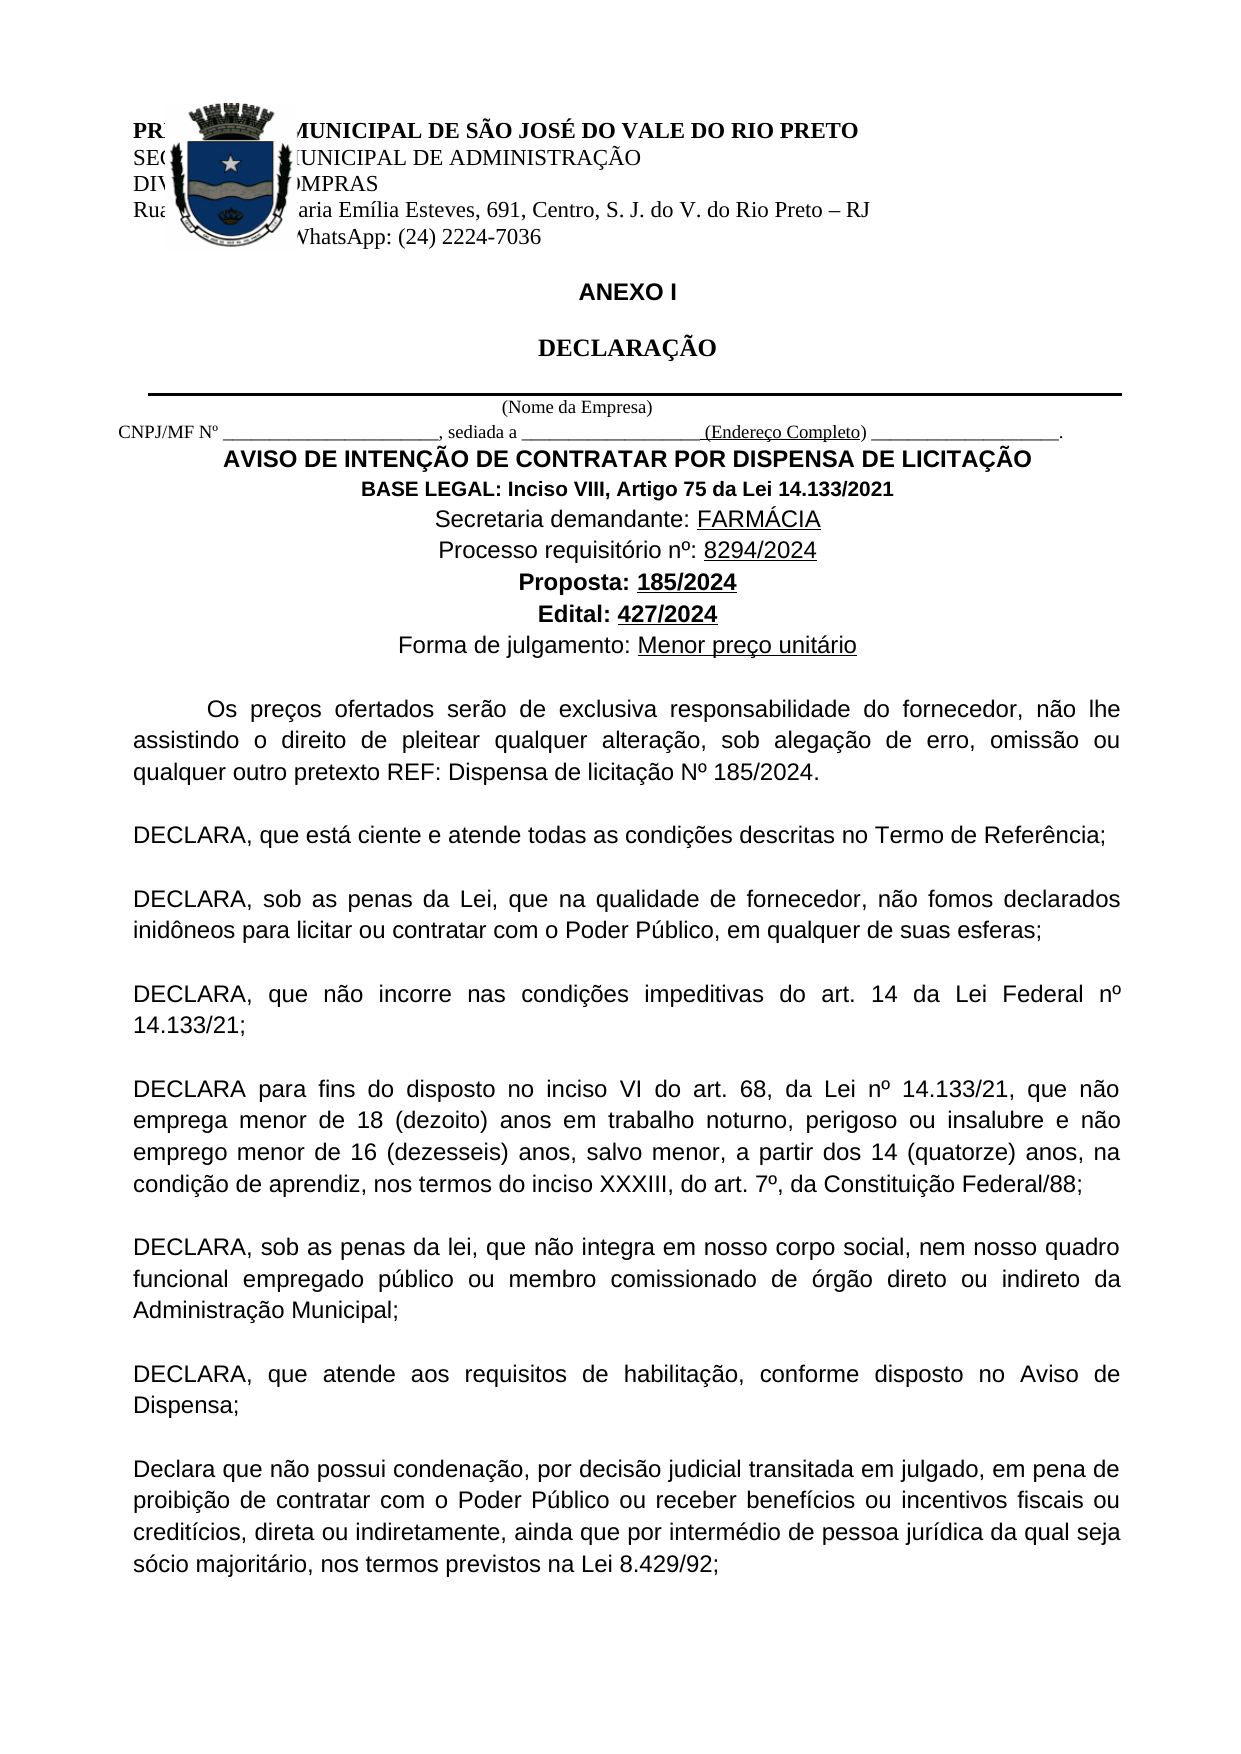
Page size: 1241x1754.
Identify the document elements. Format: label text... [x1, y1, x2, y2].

text DECLARA para fins do disposto no inciso VI do art. 68, da Lei nº 14.133/21, que não emprega menor de 18 (dezoito) anos em trabalho noturno, perigoso ou insalubre e não emprego menor de 16 (dezesseis) anos, salvo menor, a partir dos 14 (quatorze) anos, na condição de aprendiz, nos termos do inciso XXXIII, do art. 7º, da Constituição Federal/88; [133, 1074, 1122, 1197]
text DECLARA, sob as penas da Lei, que na qualidade de fornecedor, não fomos declarados inidôneos para licitar ou contratar com o Poder Público, em qualquer de suas esferas; [133, 884, 1122, 944]
text DECLARA, que não incorre nas condições impeditivas do art. 14 da Lei Federal nº 14.133/21; [133, 979, 1122, 1039]
text AVISO DE INTENÇÃO DE CONTRATAR POR DISPENSA DE LICITAÇÃO [133, 445, 1122, 473]
text BASE LEGAL: Inciso VIII, Artigo 75 da Lei 14.133/2021 [133, 477, 1122, 501]
text DECLARAÇÃO [133, 333, 1122, 362]
text DECLARA, sob as penas da lei, que não integra em nosso corpo social, nem nosso quadro funcional empregado público ou membro comissionado de órgão direto ou indireto da Administração Municipal; [133, 1233, 1122, 1324]
text ANEXO I [133, 278, 1122, 306]
text CNPJ/MF Nº _______________________, sediada a ___________________ (Endereço Completo) ____________________. [118, 421, 1122, 442]
text (Nome da Empresa) [413, 396, 1122, 417]
text DECLARA, que está ciente e atende todas as condições descritas no Termo de Referência; [133, 821, 1122, 849]
text Processo requisitório nº: 8294/2024 [133, 536, 1122, 564]
text Proposta: 185/2024 [133, 568, 1122, 596]
text DECLARA, que atende aos requisitos de habilitação, conforme disposto no Aviso de Dispensa; [133, 1359, 1122, 1419]
text Forma de julgamento: Menor preço unitário [133, 631, 1122, 659]
text Edital: 427/2024 [133, 599, 1122, 627]
text Secretaria demandante: FARMÁCIA [133, 504, 1122, 532]
text Os preços ofertados serão de exclusiva responsabilidade do fornecedor, não lhe assistindo o direito de pleitear qualquer alteração, sob alegação de erro, omissão ou qualquer outro pretexto REF: Dispensa de licitação Nº 185/2024. [133, 694, 1122, 786]
text Declara que não possui condenação, por decisão judicial transitada em julgado, em pena de proibição de contratar com o Poder Público ou receber benefícios ou incentivos fiscais ou creditícios, direta ou indiretamente, ainda que por intermédio de pessoa jurídica da qual seja sócio majoritário, nos termos previstos na Lei 8.429/92; [133, 1454, 1122, 1577]
